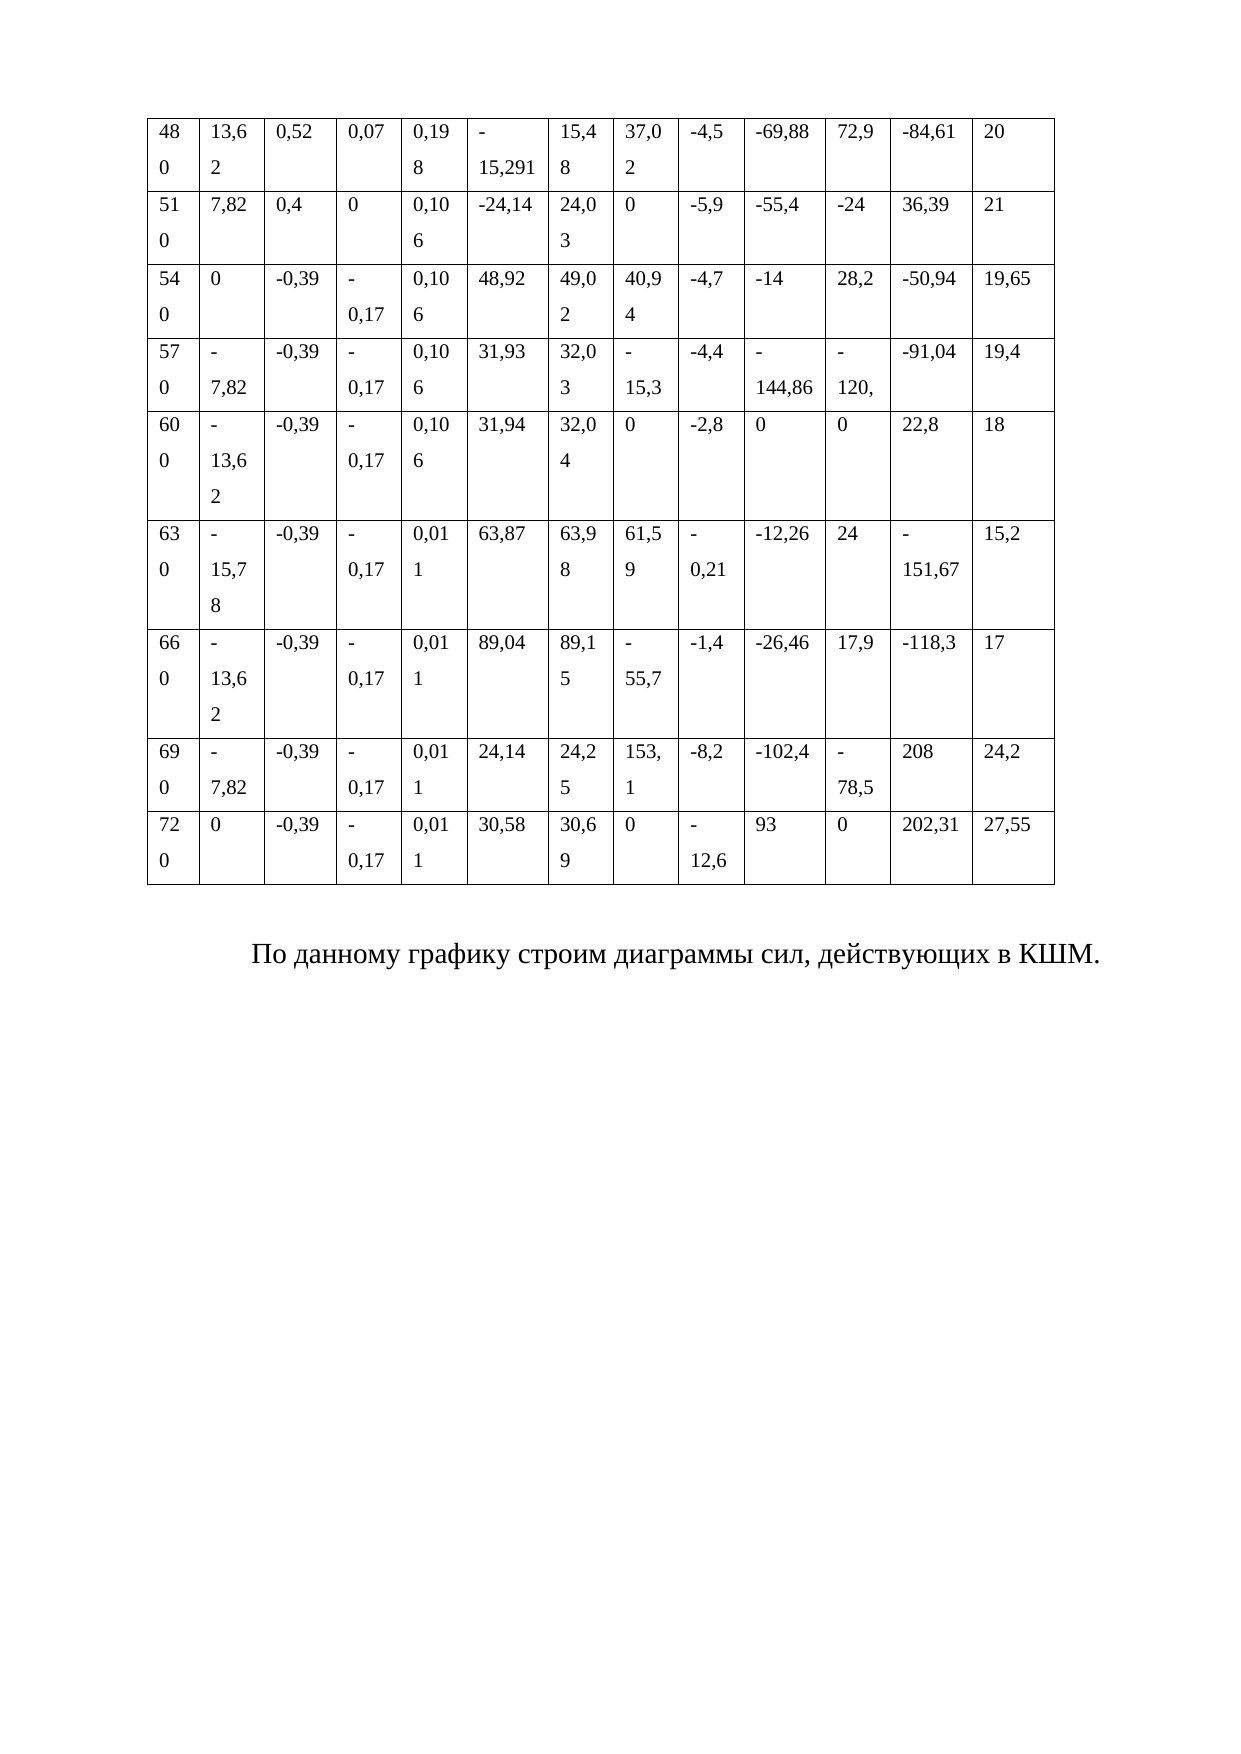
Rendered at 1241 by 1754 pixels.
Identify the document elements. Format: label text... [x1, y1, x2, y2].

table_cell 720 [148, 812, 199, 884]
table_cell -0,17 [337, 339, 401, 411]
table_cell 93 [745, 812, 825, 884]
table_cell 7,82 [200, 192, 264, 264]
table_cell 72,9 [826, 119, 890, 191]
table_cell -69,88 [745, 119, 825, 191]
table_cell 30,69 [549, 812, 613, 884]
table_cell 0 [614, 412, 678, 520]
table_cell -0,39 [265, 521, 336, 629]
table_cell 0,011 [402, 521, 467, 629]
table_cell -0,17 [337, 630, 401, 738]
table_cell 24,03 [549, 192, 613, 264]
table_cell -5,9 [679, 192, 744, 264]
table_cell 63,87 [468, 521, 548, 629]
table_cell 15,48 [549, 119, 613, 191]
table_cell -55,4 [745, 192, 825, 264]
table_cell 0,011 [402, 630, 467, 738]
table_cell 24,2 [973, 739, 1054, 811]
table_cell 32,04 [549, 412, 613, 520]
table_cell -26,46 [745, 630, 825, 738]
table_cell -0,17 [337, 521, 401, 629]
table_cell 63,98 [549, 521, 613, 629]
table_cell 570 [148, 339, 199, 411]
table_cell -7,82 [200, 339, 264, 411]
table_cell -151,67 [891, 521, 972, 629]
table_cell -14 [745, 265, 825, 337]
table_cell 21 [973, 192, 1054, 264]
table_cell -84,61 [891, 119, 972, 191]
table_cell 0,011 [402, 739, 467, 811]
table_cell 480 [148, 119, 199, 191]
table_cell 18 [973, 412, 1054, 520]
table_cell -50,94 [891, 265, 972, 337]
table_cell -91,04 [891, 339, 972, 411]
table_cell 32,03 [549, 339, 613, 411]
table_cell 510 [148, 192, 199, 264]
table_cell 24,14 [468, 739, 548, 811]
table_cell 31,94 [468, 412, 548, 520]
table_cell -13,62 [200, 412, 264, 520]
table_cell -0,17 [337, 265, 401, 337]
table_cell 30,58 [468, 812, 548, 884]
table_cell 0,106 [402, 339, 467, 411]
table_cell 22,8 [891, 412, 972, 520]
table_cell -15,3 [614, 339, 678, 411]
table_cell 600 [148, 412, 199, 520]
table_cell 61,59 [614, 521, 678, 629]
table_cell 37,02 [614, 119, 678, 191]
table_cell -24 [826, 192, 890, 264]
table_cell 48,92 [468, 265, 548, 337]
table_cell -120, [826, 339, 890, 411]
table_cell 0,07 [337, 119, 401, 191]
table_cell -0,21 [679, 521, 744, 629]
table_cell -0,17 [337, 412, 401, 520]
table_cell -0,39 [265, 412, 336, 520]
table_cell 19,65 [973, 265, 1054, 337]
table_cell -2,8 [679, 412, 744, 520]
table_cell 630 [148, 521, 199, 629]
table_cell -0,39 [265, 265, 336, 337]
table_cell 153,1 [614, 739, 678, 811]
table_cell 40,94 [614, 265, 678, 337]
table_cell 15,2 [973, 521, 1054, 629]
table_cell 49,02 [549, 265, 613, 337]
table_cell 0,198 [402, 119, 467, 191]
table_cell 0,106 [402, 192, 467, 264]
table_cell 24,25 [549, 739, 613, 811]
table_cell 208 [891, 739, 972, 811]
table_cell -0,39 [265, 339, 336, 411]
table_cell -12,6 [679, 812, 744, 884]
table_cell -13,62 [200, 630, 264, 738]
table_cell -0,39 [265, 630, 336, 738]
table_cell -0,17 [337, 739, 401, 811]
table_cell 28,2 [826, 265, 890, 337]
table_cell 0 [614, 192, 678, 264]
text По данному графику строим диаграммы сил, действующих в КШМ. [177, 936, 1152, 969]
table_cell -0,39 [265, 739, 336, 811]
table_cell -4,5 [679, 119, 744, 191]
table_cell -0,39 [265, 812, 336, 884]
table_cell 202,31 [891, 812, 972, 884]
table_cell 0 [826, 812, 890, 884]
table_cell -12,26 [745, 521, 825, 629]
table_cell 0 [337, 192, 401, 264]
table_cell 17 [973, 630, 1054, 738]
table_cell 19,4 [973, 339, 1054, 411]
table_cell 0 [826, 412, 890, 520]
table_cell 0,52 [265, 119, 336, 191]
table_cell 540 [148, 265, 199, 337]
table_cell -102,4 [745, 739, 825, 811]
table_cell -1,4 [679, 630, 744, 738]
table_cell -7,82 [200, 739, 264, 811]
table_cell -8,2 [679, 739, 744, 811]
table_cell -24,14 [468, 192, 548, 264]
table_cell -0,17 [337, 812, 401, 884]
table_cell 0,106 [402, 412, 467, 520]
table_cell 31,93 [468, 339, 548, 411]
table_cell 660 [148, 630, 199, 738]
table_cell -144,86 [745, 339, 825, 411]
table_cell 13,62 [200, 119, 264, 191]
table_cell 0,4 [265, 192, 336, 264]
table_cell -118,3 [891, 630, 972, 738]
table_cell 0 [200, 265, 264, 337]
table_cell 17,9 [826, 630, 890, 738]
table_cell 690 [148, 739, 199, 811]
table_cell -78,5 [826, 739, 890, 811]
table_cell 27,55 [973, 812, 1054, 884]
table_cell 0 [745, 412, 825, 520]
table_cell 36,39 [891, 192, 972, 264]
table_cell 0 [200, 812, 264, 884]
table_cell -4,4 [679, 339, 744, 411]
table_cell 20 [973, 119, 1054, 191]
table_cell -55,7 [614, 630, 678, 738]
table_cell 89,04 [468, 630, 548, 738]
table_cell 0,106 [402, 265, 467, 337]
table_cell 24 [826, 521, 890, 629]
table_cell 0,011 [402, 812, 467, 884]
table_cell 89,15 [549, 630, 613, 738]
table_cell 0 [614, 812, 678, 884]
table_cell -15,78 [200, 521, 264, 629]
table_cell -4,7 [679, 265, 744, 337]
table_cell -15,291 [468, 119, 548, 191]
